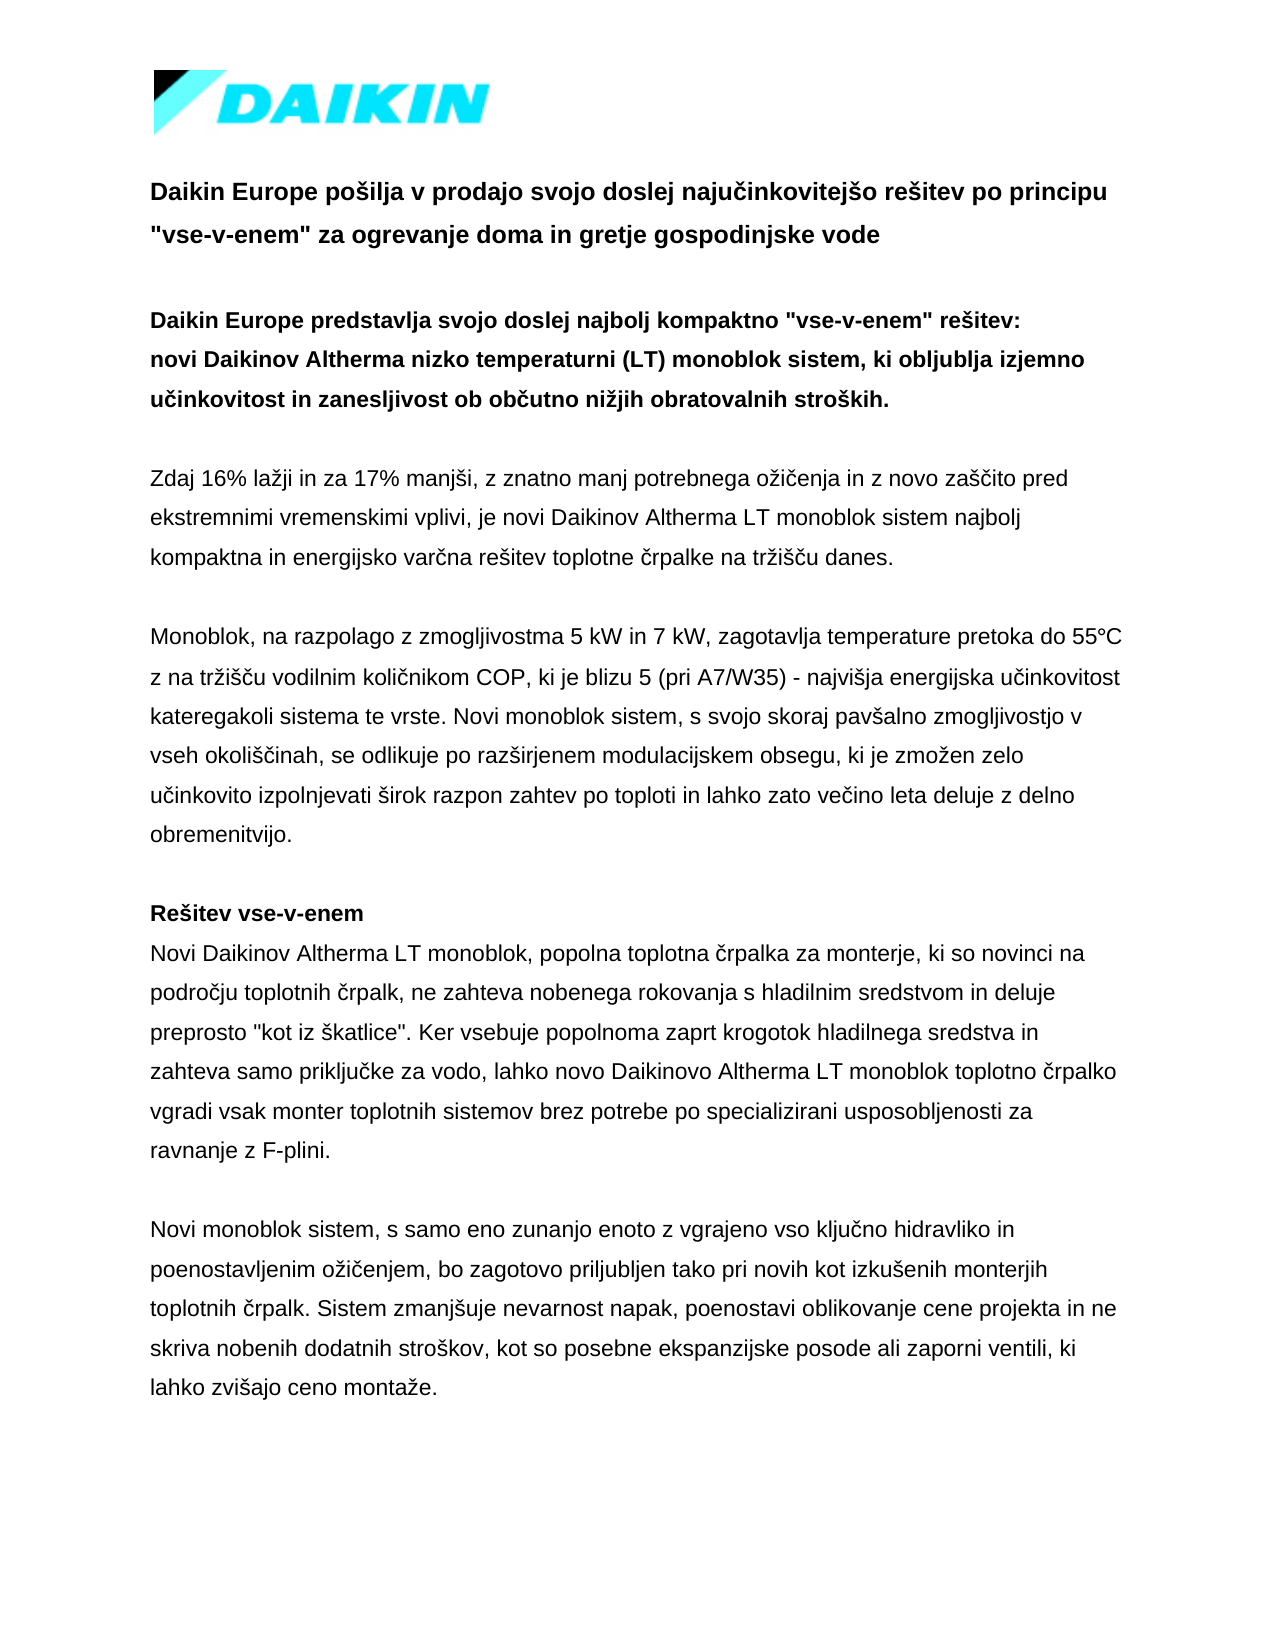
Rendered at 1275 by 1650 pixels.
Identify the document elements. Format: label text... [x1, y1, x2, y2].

text Novi Daikinov Altherma LT monoblok, popolna toplotna črpalka za monterje, ki so novinci na področju toplotnih črpalk, ne zahteva nobenega rokovanja s hladilnim sredstvom in deluje preprosto "kot iz škatlice". Ker vsebuje popolnoma zaprt krogotok hladilnega sredstva in zahteva samo priključke za vodo, lahko novo Daikinovo Altherma LT monoblok toplotno črpalko vgradi vsak monter toplotnih sistemov brez potrebe po specializirani usposobljenosti za ravnanje z F-plini. [150, 940, 1125, 1164]
picture [151, 70, 488, 133]
text Zdaj 16% lažji in za 17% manjši, z znatno manj potrebnega ožičenja in z novo zaščito pred ekstremnimi vremenskimi vplivi, je novi Daikinov Altherma LT monoblok sistem najbolj kompaktna in energijsko varčna rešitev toplotne črpalke na tržišču danes. [150, 464, 1125, 570]
text Novi monoblok sistem, s samo eno zunanjo enoto z vgrajeno vso ključno hidravliko in poenostavljenim ožičenjem, bo zagotovo priljubljen tako pri novih kot izkušenih monterjih toplotnih črpalk. Sistem zmanjšuje nevarnost napak, poenostavi oblikovanje cene projekta in ne skriva nobenih dodatnih stroškov, kot so posebne ekspanzijske posode ali zaporni ventili, ki lahko zvišajo ceno montaže. [150, 1216, 1125, 1401]
text Monoblok, na razpolago z zmogljivostma 5 kW in 7 kW, zagotavlja temperature pretoka do 55°C z na tržišču vodilnim količnikom COP, ki je blizu 5 (pri A7/W35) - najvišja energijska učinkovitost kateregakoli sistema te vrste. Novi monoblok sistem, s svojo skoraj pavšalno zmogljivostjo v vseh okoliščinah, se odlikuje po razširjenem modulacijskem obsegu, ki je zmožen zelo učinkovito izpolnjevati širok razpon zahtev po toploti in lahko zato večino leta deluje z delno obremenitvijo. [150, 622, 1125, 848]
text Rešitev vse-v-enem [150, 900, 1125, 927]
text Daikin Europe predstavlja svojo doslej najbolj kompaktno "vse-v-enem" rešitev: novi Daikinov Altherma nizko temperaturni (LT) monoblok sistem, ki obljublja izjemno učinkovitost in zanesljivost ob občutno nižjih obratovalnih stroških. [150, 307, 1125, 412]
text Daikin Europe pošilja v prodajo svojo doslej najučinkovitejšo rešitev po principu "vse-v-enem" za ogrevanje doma in gretje gospodinjske vode [150, 177, 1125, 249]
